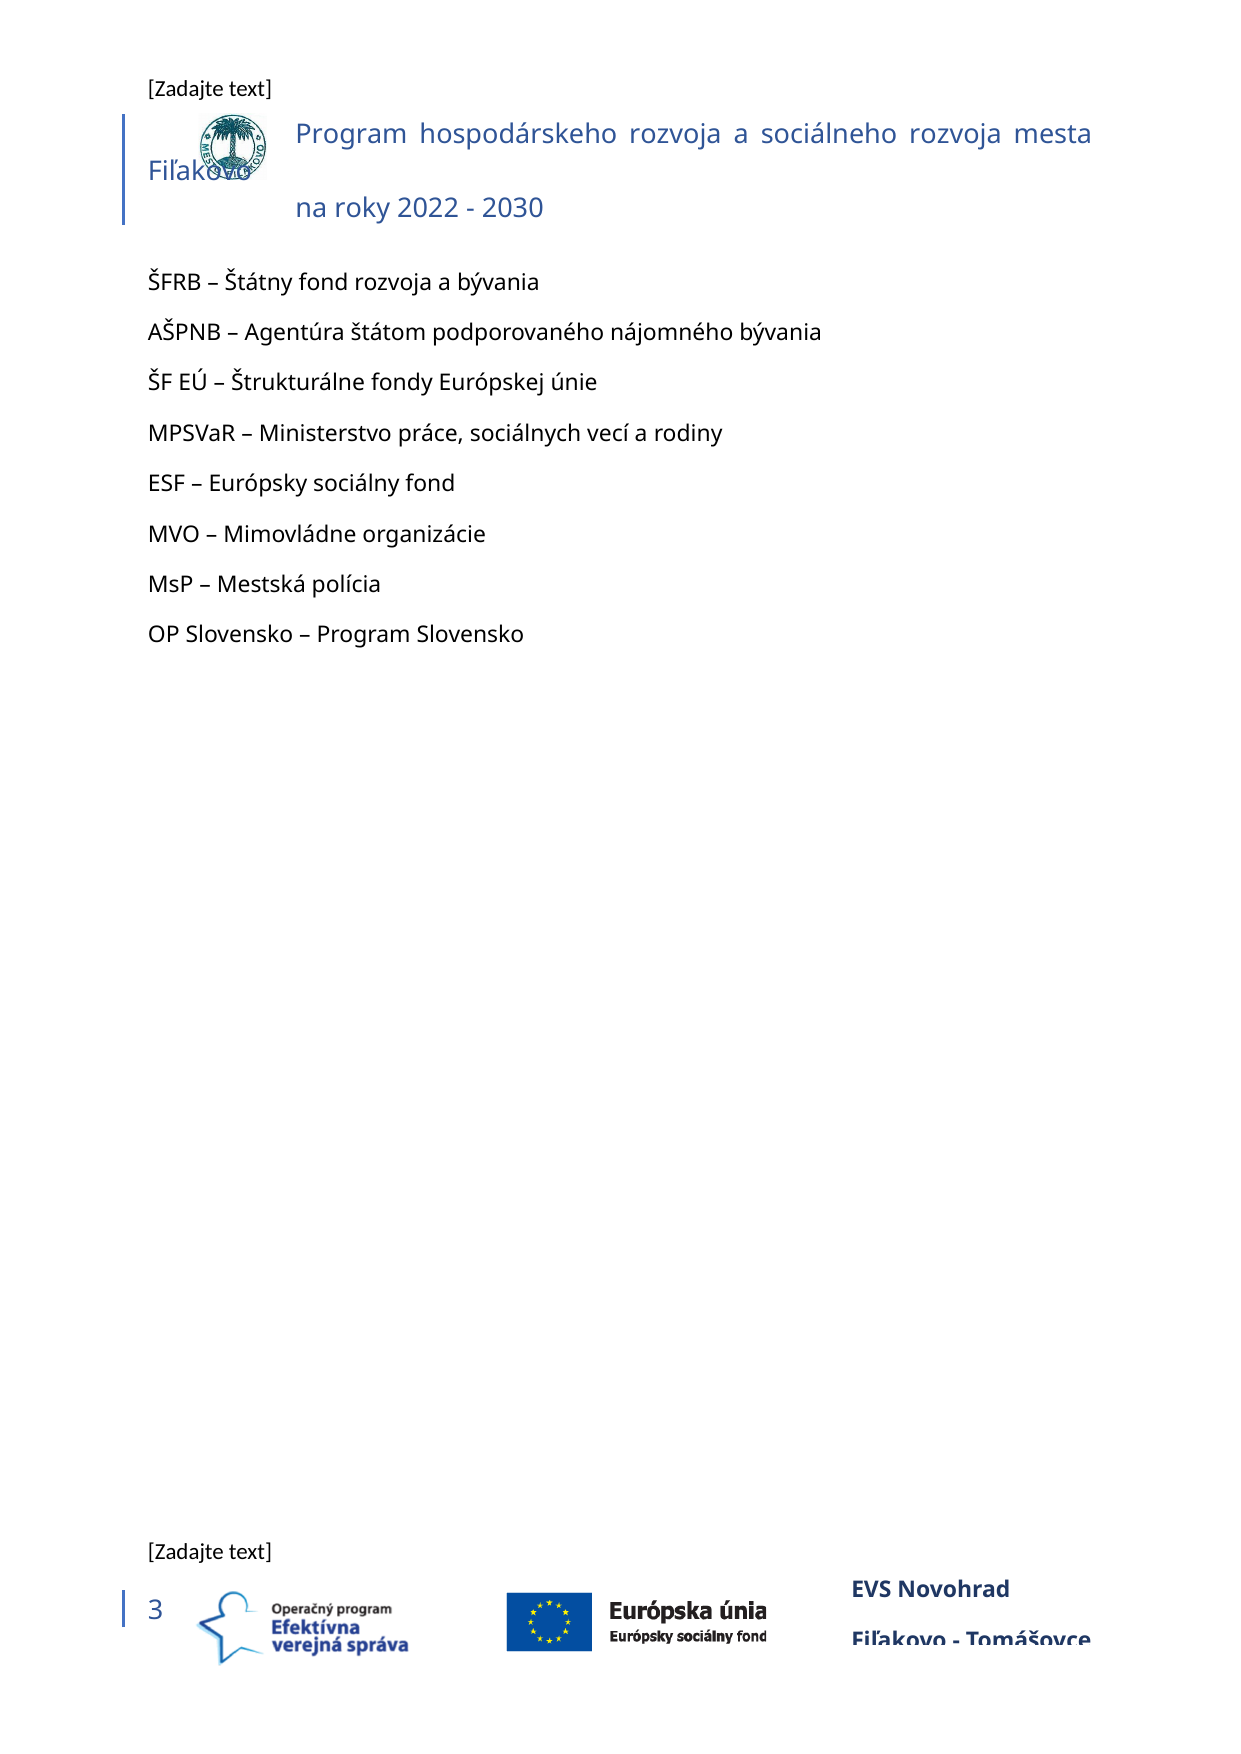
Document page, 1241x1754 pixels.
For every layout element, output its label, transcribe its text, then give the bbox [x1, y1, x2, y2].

picture [195, 1591, 444, 1672]
text AŠPNB – Agentúra štátom podporovaného nájomného bývania [148, 316, 1093, 347]
text MPSVaR – Ministerstvo práce, sociálnych vecí a rodiny [148, 417, 1093, 448]
text ŠFRB – Štátny fond rozvoja a bývania [148, 265, 1093, 297]
text MVO – Mimovládne organizácie [148, 517, 1093, 549]
text MsP – Mestská polícia [148, 568, 1093, 599]
text OP Slovensko – Program Slovensko [148, 618, 1093, 649]
text ESF – Európsky sociálny fond [148, 467, 1093, 498]
picture [198, 113, 267, 180]
picture [504, 1591, 767, 1653]
picture [239, 167, 247, 178]
text ŠF EÚ – Štrukturálne fondy Európskej únie [148, 366, 1093, 397]
picture [209, 167, 217, 178]
